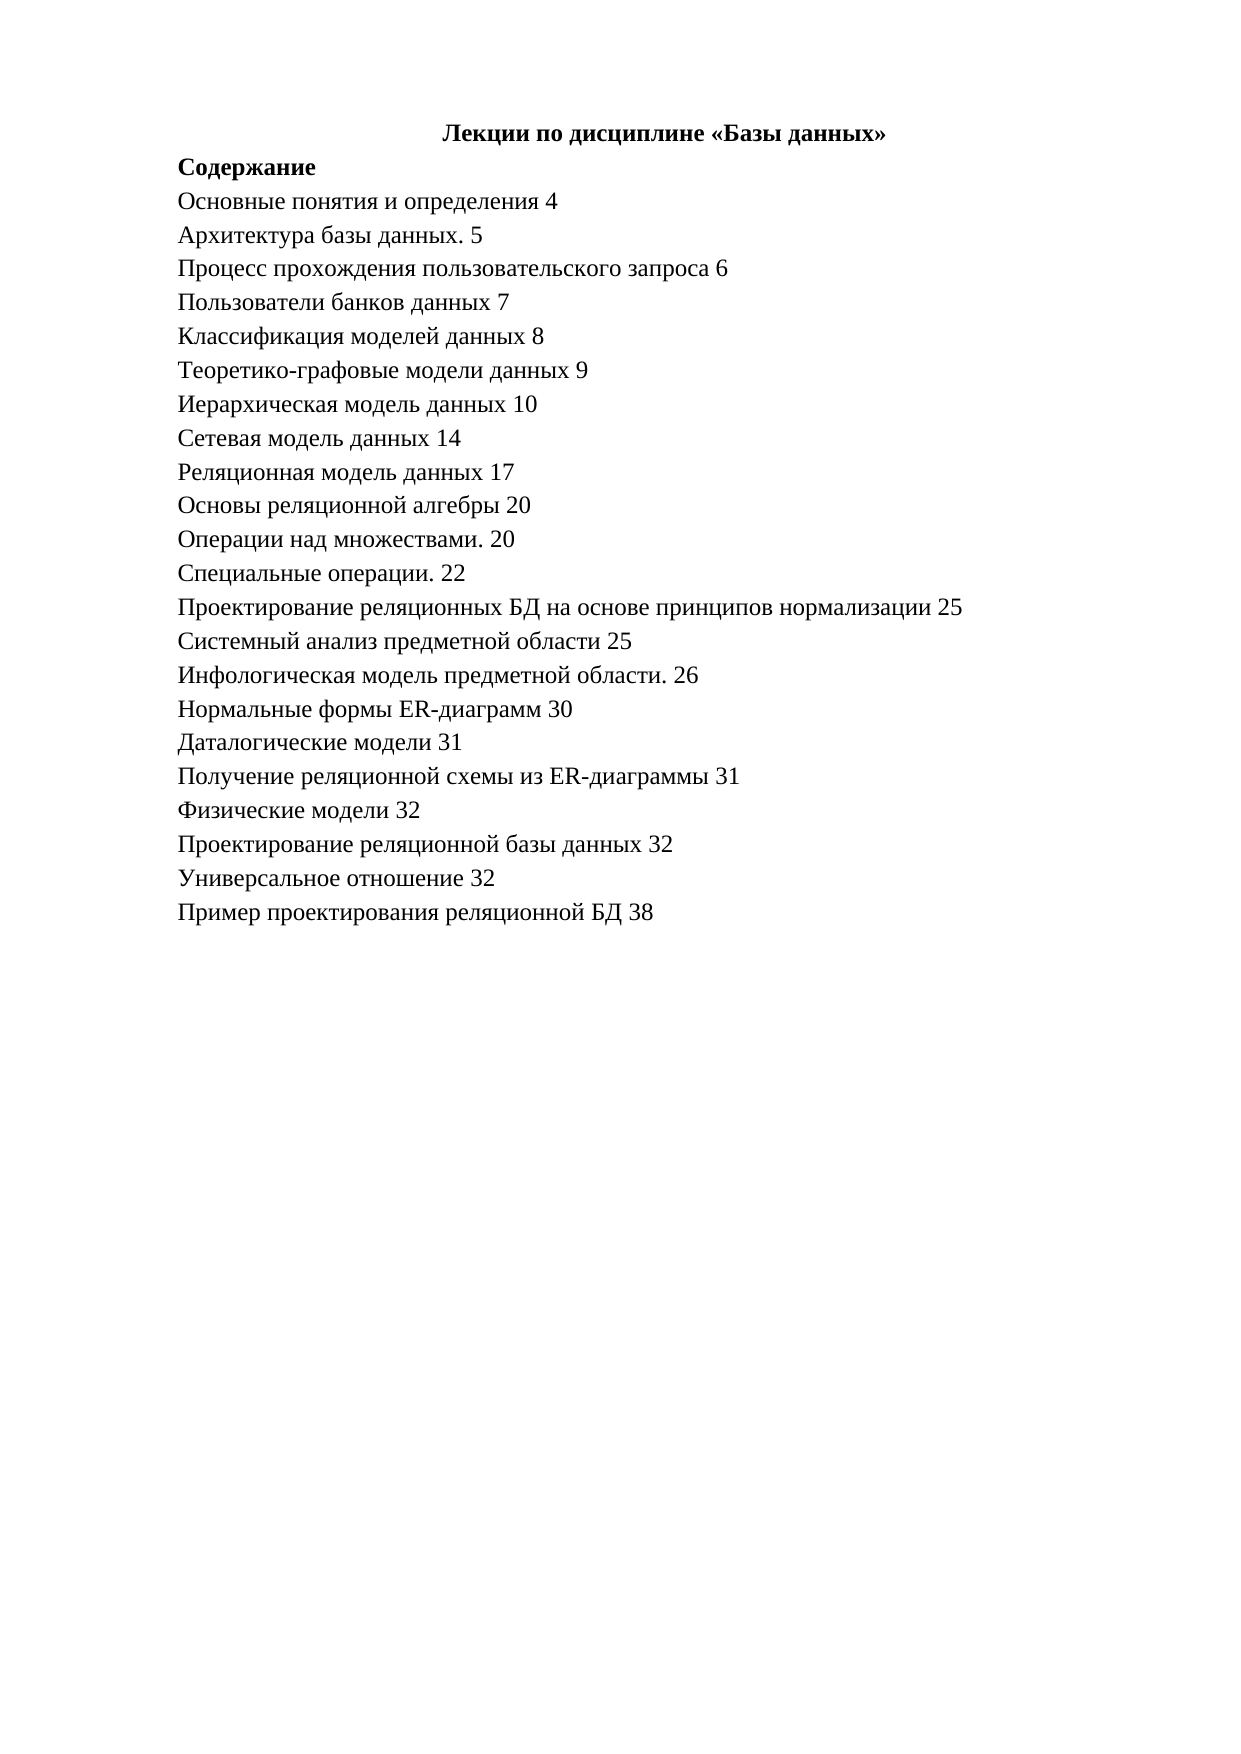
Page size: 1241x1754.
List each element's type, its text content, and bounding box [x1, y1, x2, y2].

text Универсальное отношение 32 [177, 863, 1152, 892]
text Специальные операции. 22 [177, 558, 1152, 587]
text Даталогические модели 31 [177, 727, 1152, 756]
text Нормальные формы ER-диаграмм 30 [177, 694, 1152, 722]
text Проектирование реляционных БД на основе принципов нормализации 25 [177, 592, 1152, 621]
text Иерархическая модель данных 10 [177, 389, 1152, 418]
text Реляционная модель данных 17 [177, 457, 1152, 485]
text Физические модели 32 [177, 795, 1152, 824]
text Инфологическая модель предметной области. 26 [177, 660, 1152, 688]
text Лекции по дисциплине «Базы данных» [177, 118, 1152, 147]
text Проектирование реляционной базы данных 32 [177, 829, 1152, 858]
text Получение реляционной схемы из ER-диаграммы 31 [177, 761, 1152, 790]
text Операции над множествами. 20 [177, 524, 1152, 553]
text Основы реляционной алгебры 20 [177, 491, 1152, 519]
text Классификация моделей данных 8 [177, 321, 1152, 350]
text Процесс прохождения пользовательского запроса 6 [177, 253, 1152, 282]
text Теоретико-графовые модели данных 9 [177, 355, 1152, 384]
text Сетевая модель данных 14 [177, 423, 1152, 452]
text Пример проектирования реляционной БД 38 [177, 897, 1152, 926]
text Содержание [177, 152, 1152, 181]
text Системный анализ предметной области 25 [177, 626, 1152, 655]
text Основные понятия и определения 4 [177, 186, 1152, 214]
text Пользователи банков данных 7 [177, 287, 1152, 316]
text Архитектура базы данных. 5 [177, 220, 1152, 248]
